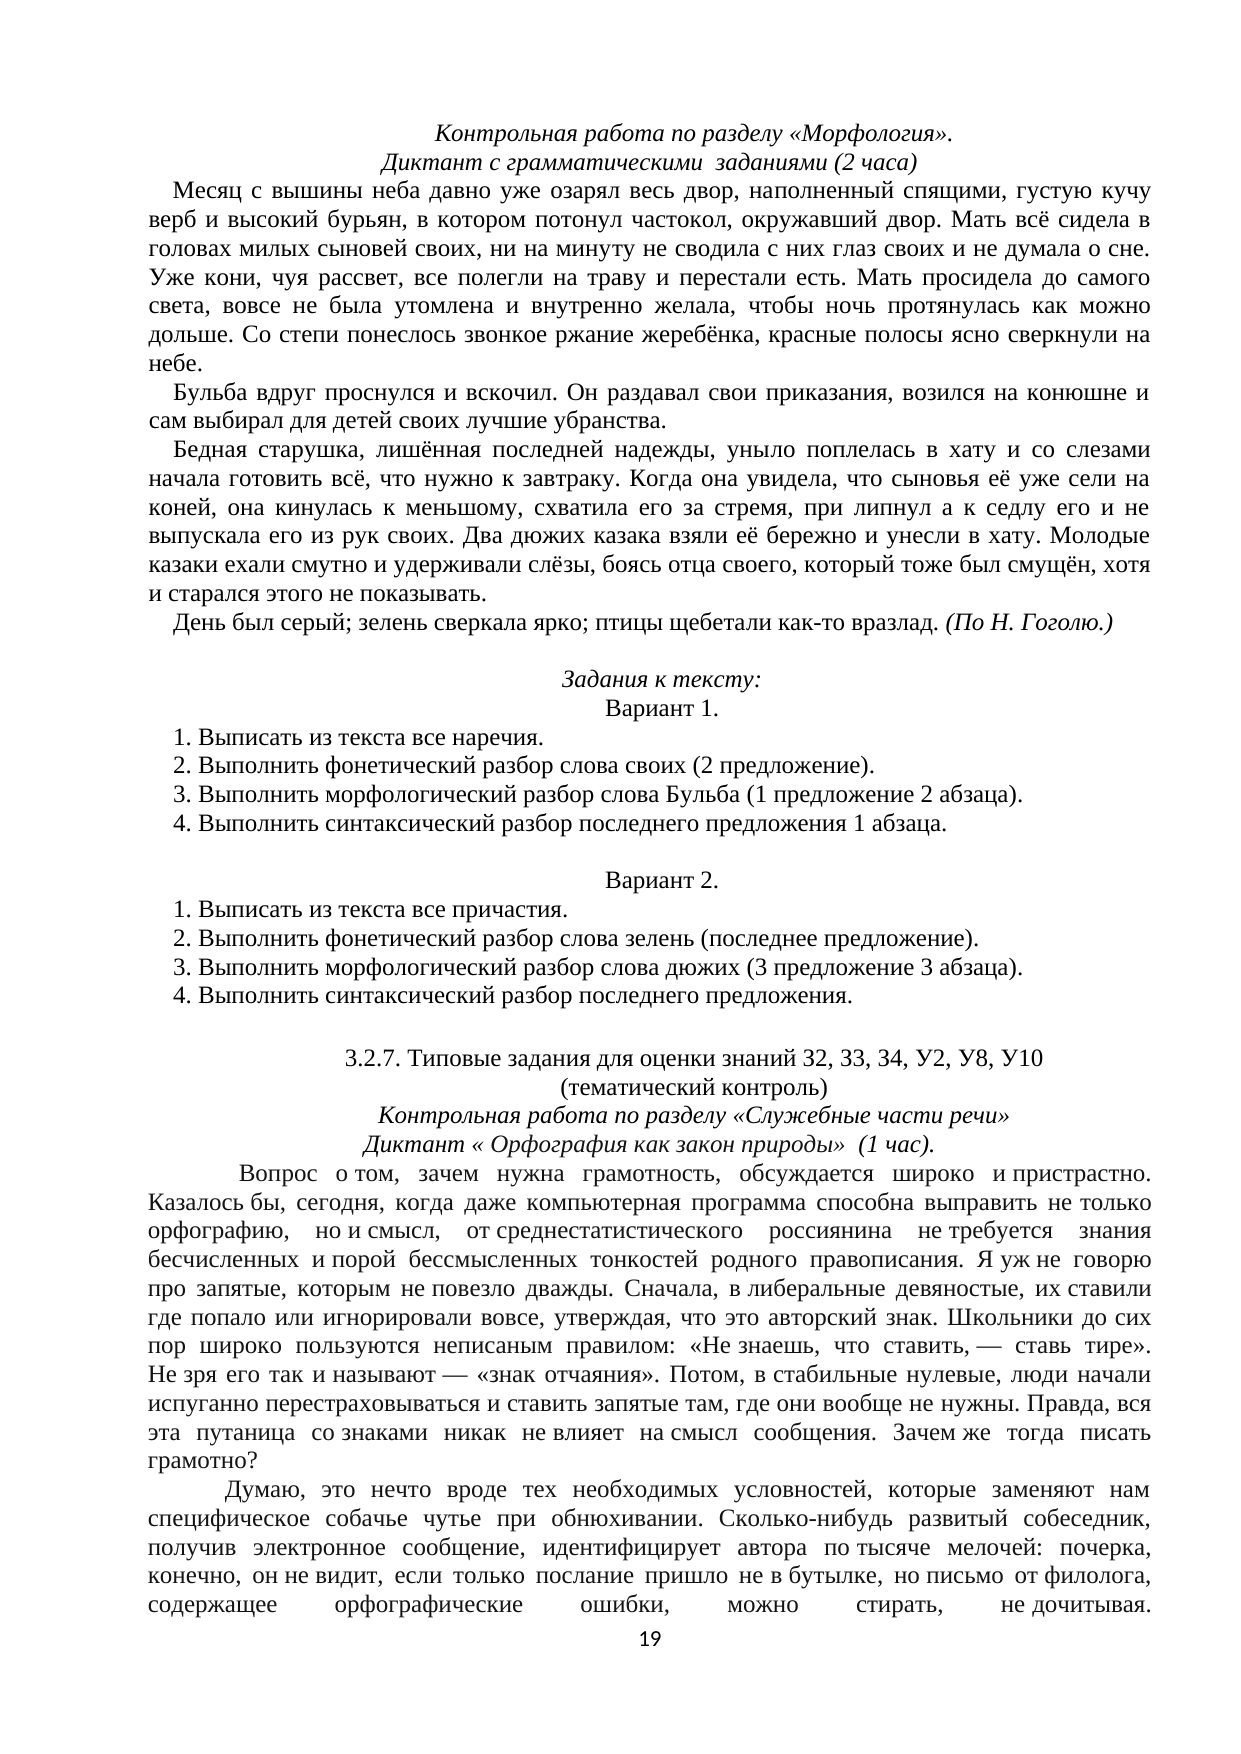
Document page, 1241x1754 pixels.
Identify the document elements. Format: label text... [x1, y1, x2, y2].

text Диктант « Орфография как закон природы» (1 час). [148, 1129, 1152, 1158]
text Бульба вдруг проснулся и вскочил. Он раздавал свои приказания, возился на конюшне и сам выбирал для детей своих лучшие убранства. [149, 377, 1151, 434]
text 4. Выполнить синтаксический разбор последнего предложения. [149, 981, 1151, 1009]
text Диктант с грамматическими заданиями (2 часа) [148, 147, 1152, 176]
text Бедная старушка, лишённая последней надежды, уныло поплелась в хату и со слезами начала готовить всё, что нужно к завтраку. Когда она увидела, что сыновья её уже сели на коней, она кинулась к меньшому, схватила его за стремя, при липнул а к седлу его и не выпускала его из рук своих. Два дюжих казака взяли её бережно и унесли в хату. Молодые казаки ехали смутно и удерживали слёзы, боясь отца своего, который тоже был смущён, хотя и старался этого не показывать. [148, 434, 1152, 607]
text 4. Выполнить синтаксический разбор последнего предложения 1 абзаца. [149, 808, 1151, 837]
text 1. Выписать из текста все наречия. [149, 722, 1151, 751]
text 2. Выполнить фонетический разбор слова зелень (последнее предложение). [149, 923, 1151, 952]
text 3. Выполнить морфологический разбор слова дюжих (3 предложение 3 абзаца). [149, 952, 1151, 981]
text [148, 1158, 1152, 1618]
text Вариант 1. [149, 693, 1151, 722]
text Задания к тексту: [149, 664, 1151, 693]
text (тематический контроль) [148, 1072, 1152, 1100]
text День был серый; зелень сверкала ярко; птицы щебетали как-то вразлад. (По Н. Гоголю.) [149, 607, 1151, 636]
text Контрольная работа по разделу «Морфология». [148, 118, 1152, 147]
text 1. Выписать из текста все причастия. [149, 894, 1151, 923]
text Контрольная работа по разделу «Служебные части речи» [148, 1100, 1152, 1129]
text 3. Выполнить морфологический разбор слова Бульба (1 предложение 2 абзаца). [149, 779, 1151, 808]
text Месяц с вышины неба давно уже озарял весь двор, наполненный спящими, густую кучу верб и высокий бурьян, в котором потонул частокол, окружавший двор. Мать всё сидела в головах милых сыновей своих, ни на минуту не сводила с них глаз своих и не думала о сне. Уже кони, чуя рассвет, все полегли на траву и перестали есть. Мать просидела до самого света, вовсе не была утомлена и внутренно желала, чтобы ночь протянулась как можно дольше. Со степи понеслось звонкое ржание жеребёнка, красные полосы ясно сверкнули на небе. [148, 176, 1152, 377]
text 2. Выполнить фонетический разбор слова своих (2 предложение). [149, 751, 1151, 779]
text 3.2.7. Типовые задания для оценки знаний З2, З3, З4, У2, У8, У10 [148, 1043, 1152, 1072]
text Вариант 2. [149, 866, 1151, 894]
